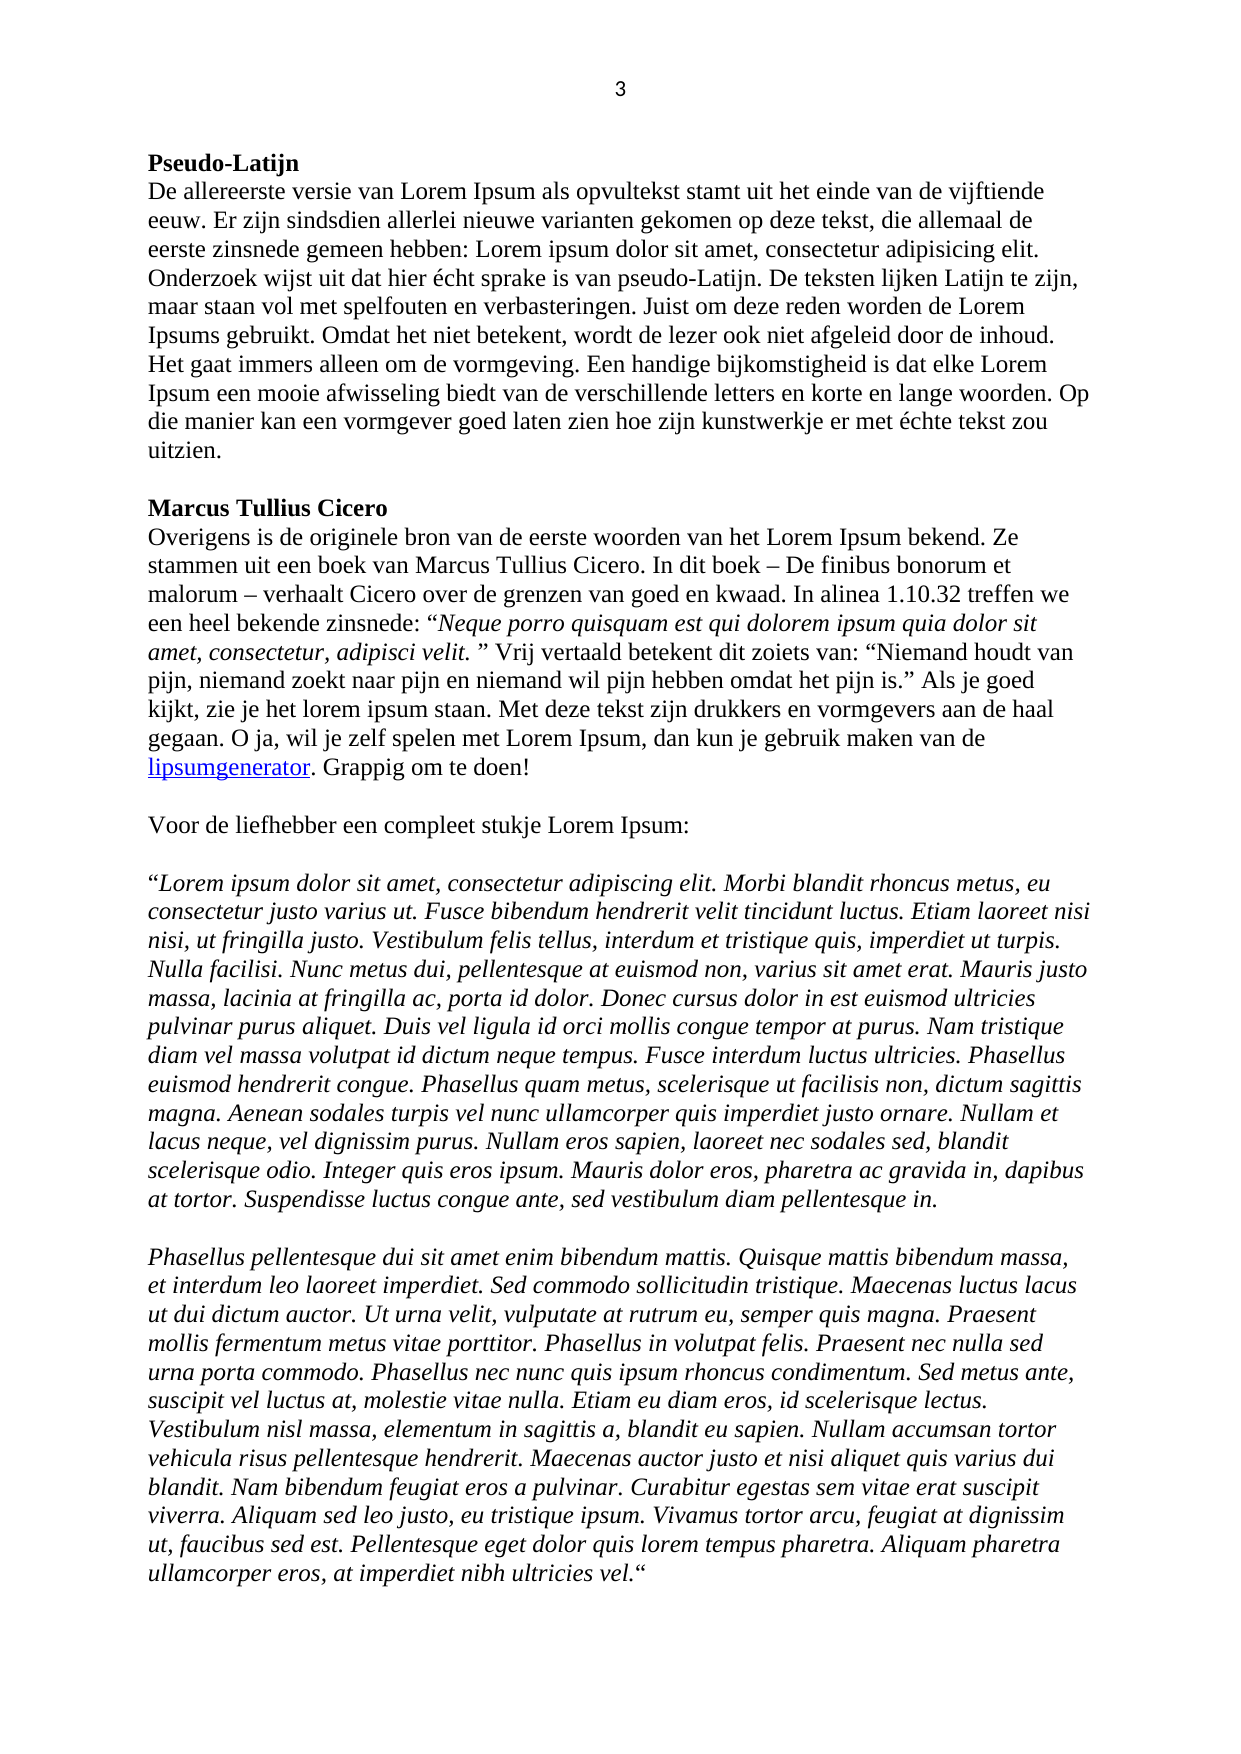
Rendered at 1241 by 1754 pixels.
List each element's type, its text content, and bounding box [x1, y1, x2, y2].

text Marcus Tullius Cicero Overigens is de originele bron van de eerste woorden van het Lorem Ipsum bekend. Ze stammen uit een boek van Marcus Tullius Cicero. In dit boek – De finibus bonorum et malorum – verhaalt Cicero over de grenzen van goed en kwaad. In alinea 1.10.32 treffen we een heel bekende zinsnede: “Neque porro quisquam est qui dolorem ipsum quia dolor sit amet, consectetur, adipisci velit. ” Vrij vertaald betekent dit zoiets van: “Niemand houdt van pijn, niemand zoekt naar pijn en niemand wil pijn hebben omdat het pijn is.” Als je goed kijkt, zie je het lorem ipsum staan. Met deze tekst zijn drukkers en vormgevers aan de haal gegaan. O ja, wil je zelf spelen met Lorem Ipsum, dan kun je gebruik maken van de lipsumgenerator. Grappig om te doen! [148, 493, 1093, 781]
text Voor de liefhebber een compleet stukje Lorem Ipsum: [148, 810, 1093, 838]
text Phasellus pellentesque dui sit amet enim bibendum mattis. Quisque mattis bibendum massa, et interdum leo laoreet imperdiet. Sed commodo sollicitudin tristique. Maecenas luctus lacus ut dui dictum auctor. Ut urna velit, vulputate at rutrum eu, semper quis magna. Praesent mollis fermentum metus vitae porttitor. Phasellus in volutpat felis. Praesent nec nulla sed urna porta commodo. Phasellus nec nunc quis ipsum rhoncus condimentum. Sed metus ante, suscipit vel luctus at, molestie vitae nulla. Etiam eu diam eros, id scelerisque lectus. Vestibulum nisl massa, elementum in sagittis a, blandit eu sapien. Nullam accumsan tortor vehicula risus pellentesque hendrerit. Maecenas auctor justo et nisi aliquet quis varius dui blandit. Nam bibendum feugiat eros a pulvinar. Curabitur egestas sem vitae erat suscipit viverra. Aliquam sed leo justo, eu tristique ipsum. Vivamus tortor arcu, feugiat at dignissim ut, faucibus sed est. Pellentesque eget dolor quis lorem tempus pharetra. Aliquam pharetra ullamcorper eros, at imperdiet nibh ultricies vel.“ [148, 1242, 1093, 1587]
text “Lorem ipsum dolor sit amet, consectetur adipiscing elit. Morbi blandit rhoncus metus, eu consectetur justo varius ut. Fusce bibendum hendrerit velit tincidunt luctus. Etiam laoreet nisi nisi, ut fringilla justo. Vestibulum felis tellus, interdum et tristique quis, imperdiet ut turpis. Nulla facilisi. Nunc metus dui, pellentesque at euismod non, varius sit amet erat. Mauris justo massa, lacinia at fringilla ac, porta id dolor. Donec cursus dolor in est euismod ultricies pulvinar purus aliquet. Duis vel ligula id orci mollis congue tempor at purus. Nam tristique diam vel massa volutpat id dictum neque tempus. Fusce interdum luctus ultricies. Phasellus euismod hendrerit congue. Phasellus quam metus, scelerisque ut facilisis non, dictum sagittis magna. Aenean sodales turpis vel nunc ullamcorper quis imperdiet justo ornare. Nullam et lacus neque, vel dignissim purus. Nullam eros sapien, laoreet nec sodales sed, blandit scelerisque odio. Integer quis eros ipsum. Mauris dolor eros, pharetra ac gravida in, dapibus at tortor. Suspendisse luctus congue ante, sed vestibulum diam pellentesque in. [148, 868, 1093, 1213]
text Pseudo-Latijn De allereerste versie van Lorem Ipsum als opvultekst stamt uit het einde van de vijftiende eeuw. Er zijn sindsdien allerlei nieuwe varianten gekomen op deze tekst, die allemaal de eerste zinsnede gemeen hebben: Lorem ipsum dolor sit amet, consectetur adipisicing elit. Onderzoek wijst uit dat hier écht sprake is van pseudo-Latijn. De teksten lijken Latijn te zijn, maar staan vol met spelfouten en verbasteringen. Juist om deze reden worden de Lorem Ipsums gebruikt. Omdat het niet betekent, wordt de lezer ook niet afgeleid door de inhoud. Het gaat immers alleen om de vormgeving. Een handige bijkomstigheid is dat elke Lorem Ipsum een mooie afwisseling biedt van de verschillende letters en korte en lange woorden. Op die manier kan een vormgever goed laten zien hoe zijn kunstwerkje er met échte tekst zou uitzien. [148, 148, 1093, 464]
